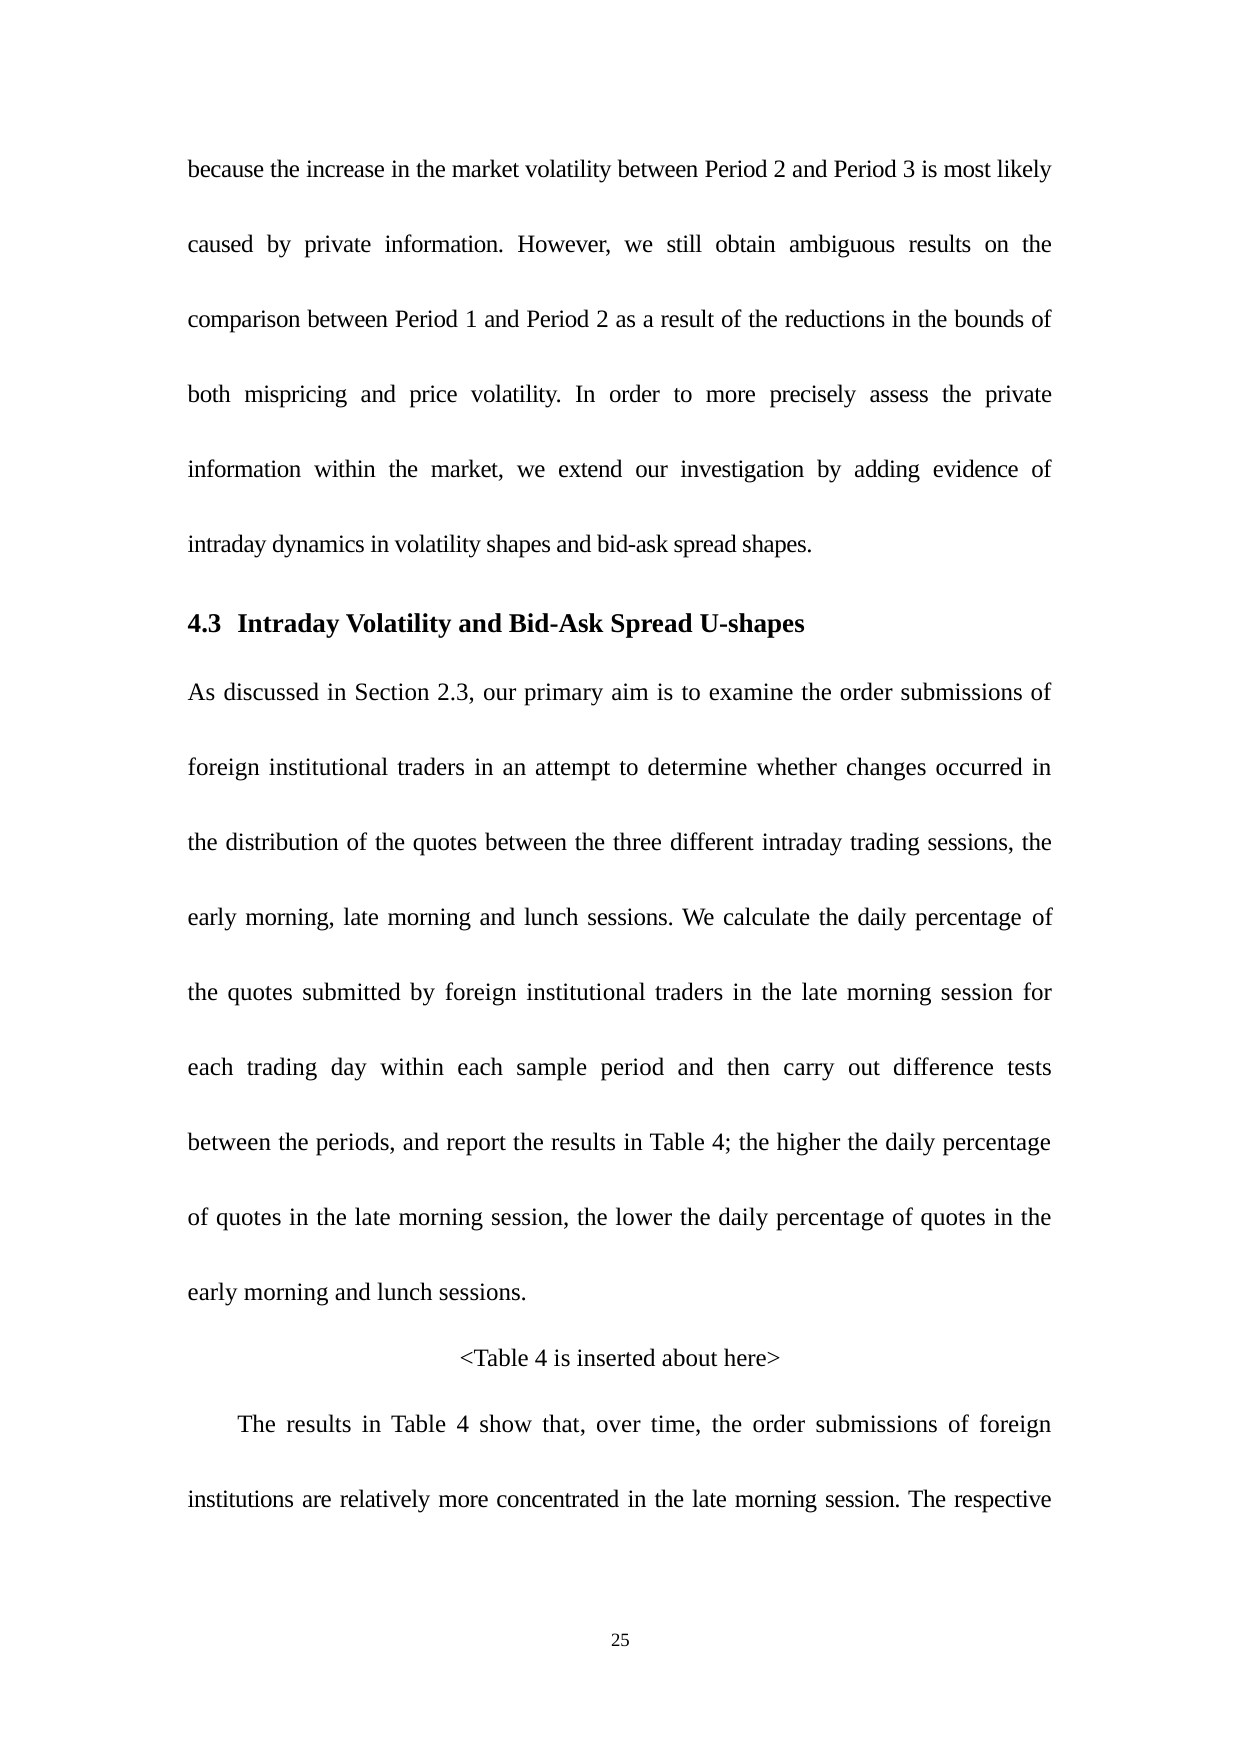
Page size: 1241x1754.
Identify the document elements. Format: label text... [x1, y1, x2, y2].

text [187, 1405, 1053, 1517]
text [187, 150, 1053, 562]
text 4.3 Intraday Volatility and Bid-Ask Spread U-shapes [187, 604, 1053, 641]
text <Table 4 is inserted about here> [187, 1339, 1053, 1376]
text As discussed in Section 2.3, our primary aim is to examine the order submissions of foreign institutional traders in an attempt to determine whether changes occurred in the distribution of the quotes between the three different intraday trading sessions, the early morning, late morning and lunch sessions. We calculate the daily percentage of the quotes submitted by foreign institutional traders in the late morning session for each trading day within each sample period and then carry out difference tests between the periods, and report the results in Table 4; the higher the daily percentage of quotes in the late morning session, the lower the daily percentage of quotes in the early morning and lunch sessions. [187, 672, 1053, 1310]
